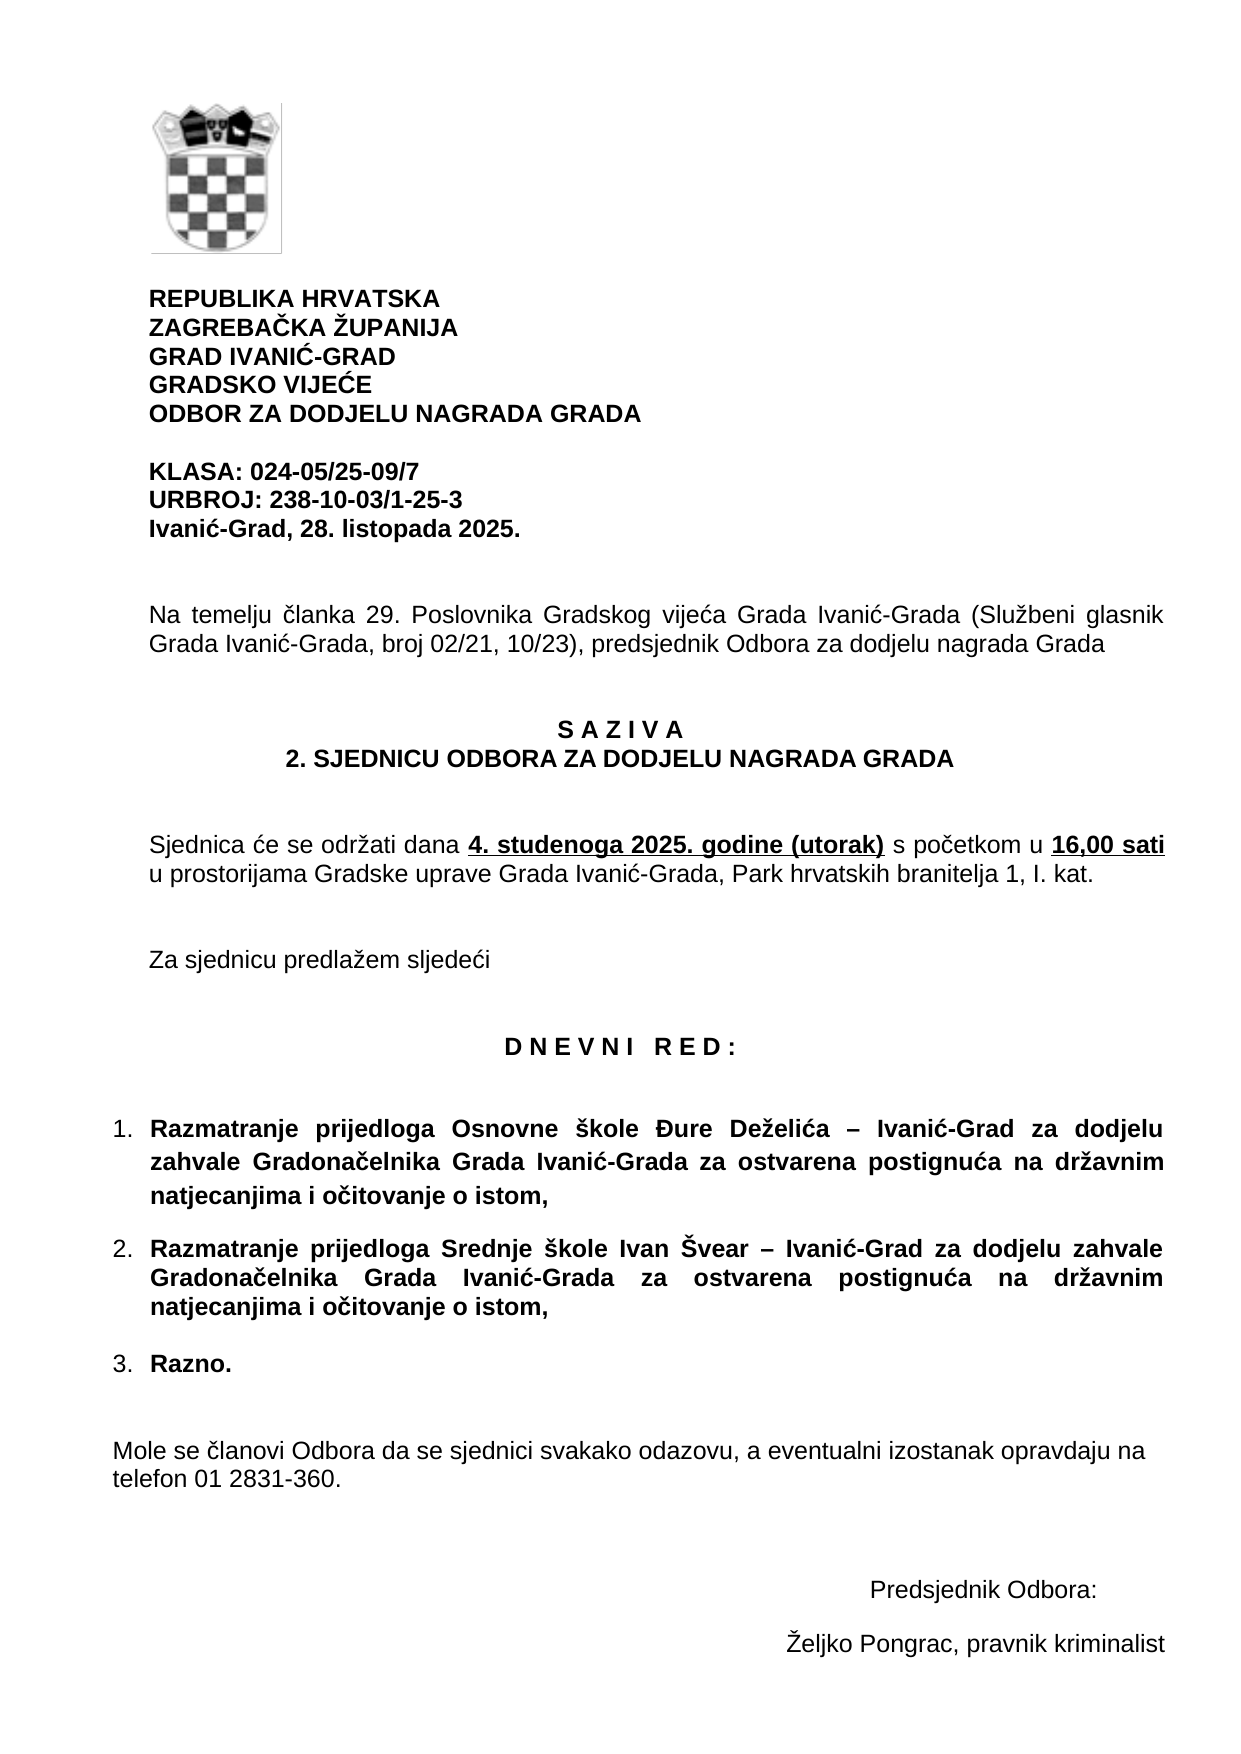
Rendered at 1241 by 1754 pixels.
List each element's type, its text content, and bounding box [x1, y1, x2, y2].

text ZAGREBAČKA ŽUPANIJA [75, 313, 1165, 342]
text Ivanić-Grad, 28. listopada 2025. [75, 514, 1165, 543]
text KLASA: 024-05/25-09/7 [75, 457, 1165, 485]
list Razmatranje prijedloga Osnovne škole Đure Deželića – Ivanić-Grad za dodjelu zahvale Gradonačelnika Grada Ivanić-Grada za ostvarena postignuća na državnim natjecanjima i očitovanje o istom, [112, 1114, 1165, 1209]
text Željko Pongrac, pravnik kriminalist [75, 1629, 1165, 1658]
text Na temelju članka 29. Poslovnika Gradskog vijeća Grada Ivanić-Grada (Službeni glasnik Grada Ivanić-Grada, broj 02/21, 10/23), predsjednik Odbora za dodjelu nagrada Grada [148, 600, 1165, 658]
text Sjednica će se održati dana 4. studenoga 2025. godine (utorak) s početkom u 16,00 sati u prostorijama Gradske uprave Grada Ivanić-Grada, Park hrvatskih branitelja 1, I. kat. [149, 830, 1165, 888]
text URBROJ: 238-10-03/1-25-3 [75, 485, 1165, 514]
text REPUBLIKA HRVATSKA [75, 284, 1165, 313]
text GRADSKO VIJEĆE [75, 370, 1165, 399]
picture [151, 103, 284, 256]
list Razno. [112, 1349, 1165, 1378]
text D N E V N I R E D : [75, 1032, 1165, 1060]
text S A Z I V A [75, 715, 1165, 744]
text Za sjednicu predlažem sljedeći [75, 945, 1165, 974]
text GRAD IVANIĆ-GRAD [75, 342, 1165, 370]
text Predsjednik Odbora: [75, 1575, 1165, 1604]
text Mole se članovi Odbora da se sjednici svakako odazovu, a eventualni izostanak opravdaju na telefon 01 2831-360. [112, 1407, 1165, 1493]
text ODBOR ZA DODJELU NAGRADA GRADA [75, 399, 1165, 428]
list Razmatranje prijedloga Srednje škole Ivan Švear – Ivanić-Grad za dodjelu zahvale Gradonačelnika Grada Ivanić-Grada za ostvarena postignuća na državnim natjecanjima i očitovanje o istom, [112, 1234, 1165, 1321]
text 2. SJEDNICU ODBORA ZA DODJELU NAGRADA GRADA [75, 744, 1165, 773]
